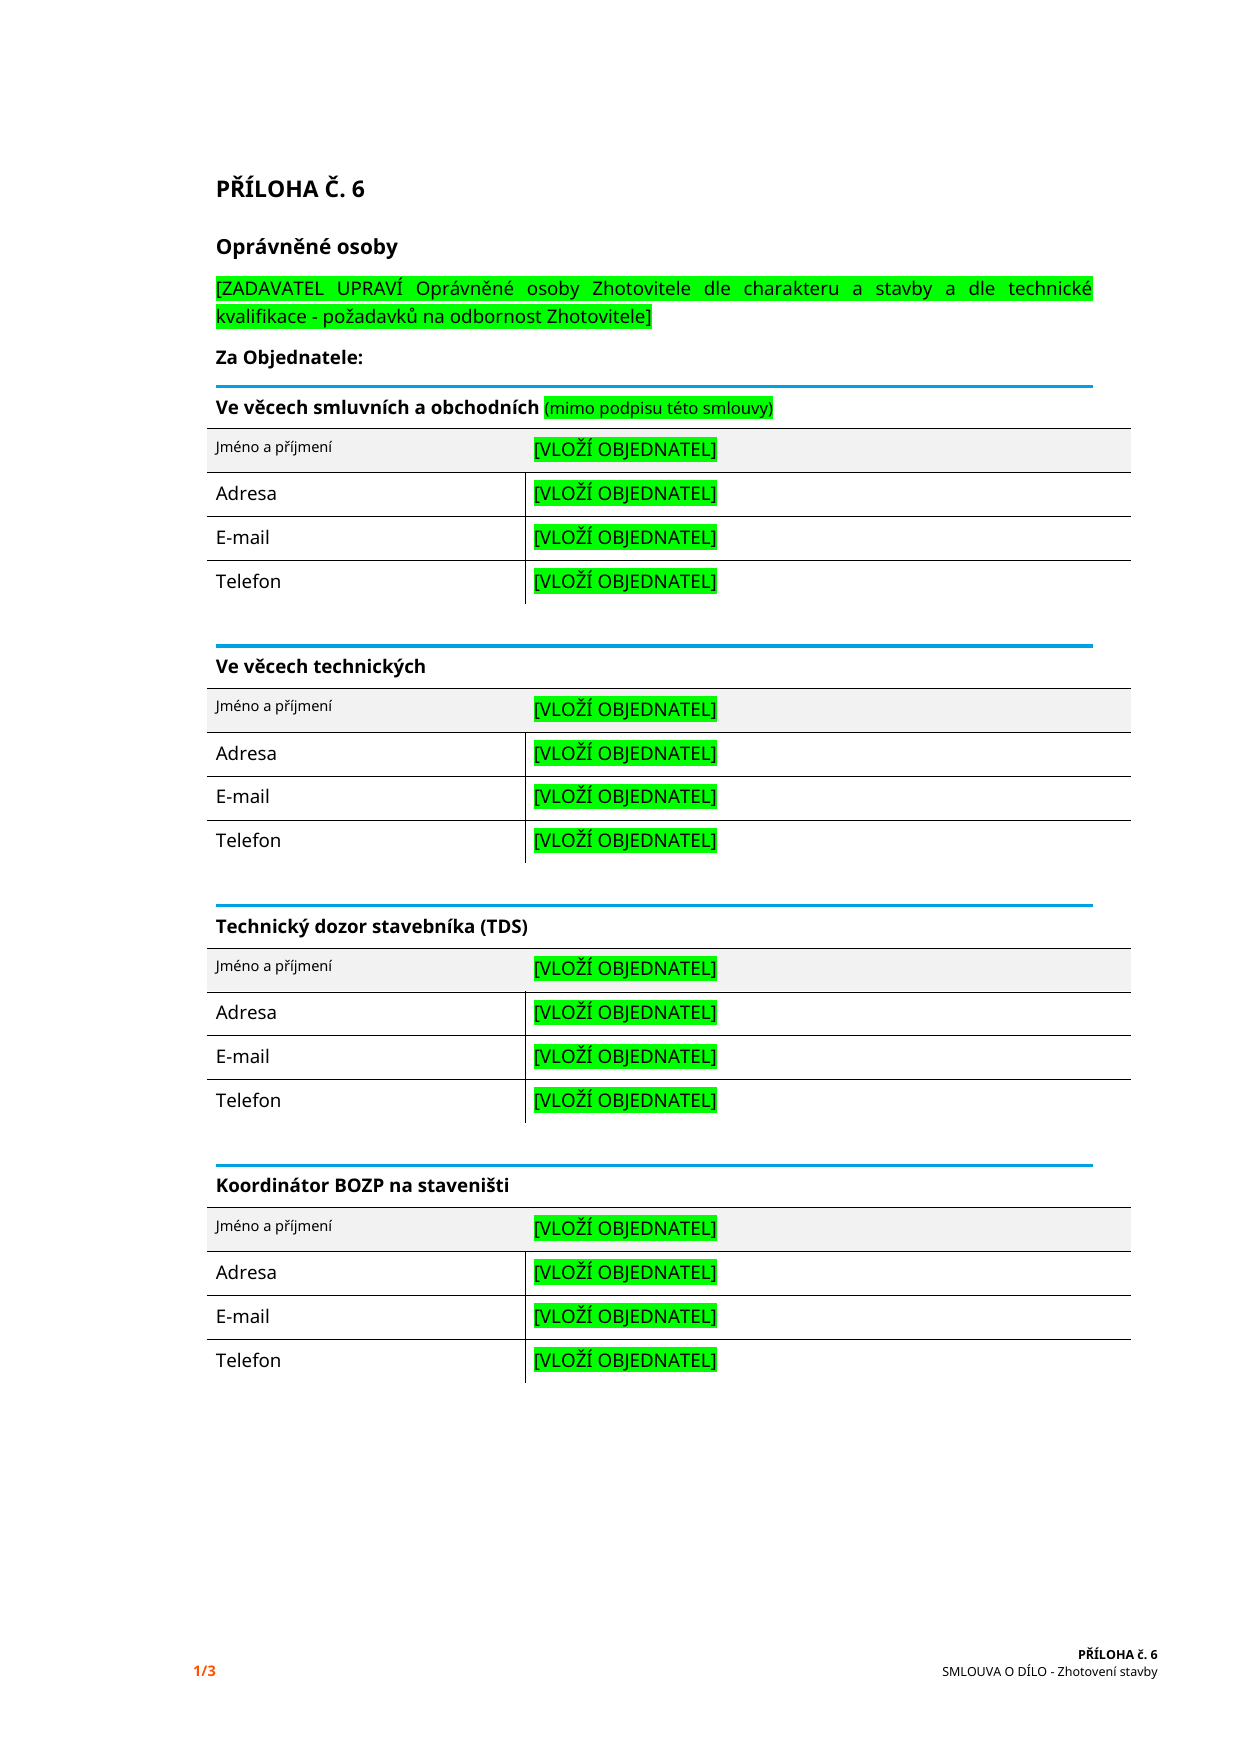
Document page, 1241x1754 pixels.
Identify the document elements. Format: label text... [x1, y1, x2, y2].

table_cell [VLOŽÍ OBJEDNATEL] [526, 777, 1131, 819]
table_cell Adresa [207, 1252, 525, 1295]
table_cell Telefon [207, 1080, 525, 1123]
table_cell [VLOŽÍ OBJEDNATEL] [526, 473, 1131, 516]
table_cell [VLOŽÍ OBJEDNATEL] [526, 821, 1131, 863]
text Ve věcech smluvních a obchodních (mimo podpisu této smlouvy) [216, 388, 1093, 419]
table_cell [VLOŽÍ OBJEDNATEL] [526, 517, 1131, 560]
table_header [VLOŽÍ OBJEDNATEL] [526, 689, 1131, 732]
table_cell Adresa [207, 993, 525, 1035]
table_header Jméno a příjmení [207, 689, 526, 732]
text Příloha č. 6 [216, 172, 1093, 204]
table_cell [VLOŽÍ OBJEDNATEL] [526, 1296, 1131, 1339]
text Oprávněné osoby [216, 232, 1093, 260]
table_cell E-mail [207, 1296, 525, 1339]
text Koordinátor BOZP na staveništi [216, 1167, 1093, 1198]
text Technický dozor stavebníka (TDS) [216, 907, 1093, 939]
text Za Objednatele: [216, 344, 1093, 370]
table_cell E-mail [207, 517, 525, 560]
table_header [VLOŽÍ OBJEDNATEL] [526, 429, 1131, 472]
table_header [VLOŽÍ OBJEDNATEL] [526, 949, 1131, 991]
table_cell Telefon [207, 561, 525, 604]
table_cell [VLOŽÍ OBJEDNATEL] [526, 1252, 1131, 1295]
table_cell [VLOŽÍ OBJEDNATEL] [526, 1340, 1131, 1382]
table_cell Adresa [207, 733, 525, 776]
table_cell [VLOŽÍ OBJEDNATEL] [526, 733, 1131, 776]
table_cell [VLOŽÍ OBJEDNATEL] [526, 561, 1131, 604]
text Ve věcech technických [216, 648, 1093, 679]
table_cell Adresa [207, 473, 525, 516]
table_cell [VLOŽÍ OBJEDNATEL] [526, 1080, 1131, 1123]
table_cell Telefon [207, 821, 525, 863]
table_cell E-mail [207, 1036, 525, 1079]
text [ZADAVATEL UPRAVÍ Oprávněné osoby Zhotovitele dle charakteru a stavby a dle technické kvalifikace - požadavků na odbornost Zhotovitele] [216, 301, 1093, 329]
table_cell [VLOŽÍ OBJEDNATEL] [526, 993, 1131, 1035]
table_header Jméno a příjmení [207, 429, 526, 472]
table_cell [VLOŽÍ OBJEDNATEL] [526, 1036, 1131, 1079]
table_cell Telefon [207, 1340, 525, 1382]
table_header [VLOŽÍ OBJEDNATEL] [526, 1208, 1131, 1251]
table_cell E-mail [207, 777, 525, 819]
table_header Jméno a příjmení [207, 949, 526, 991]
table_header Jméno a příjmení [207, 1208, 526, 1251]
